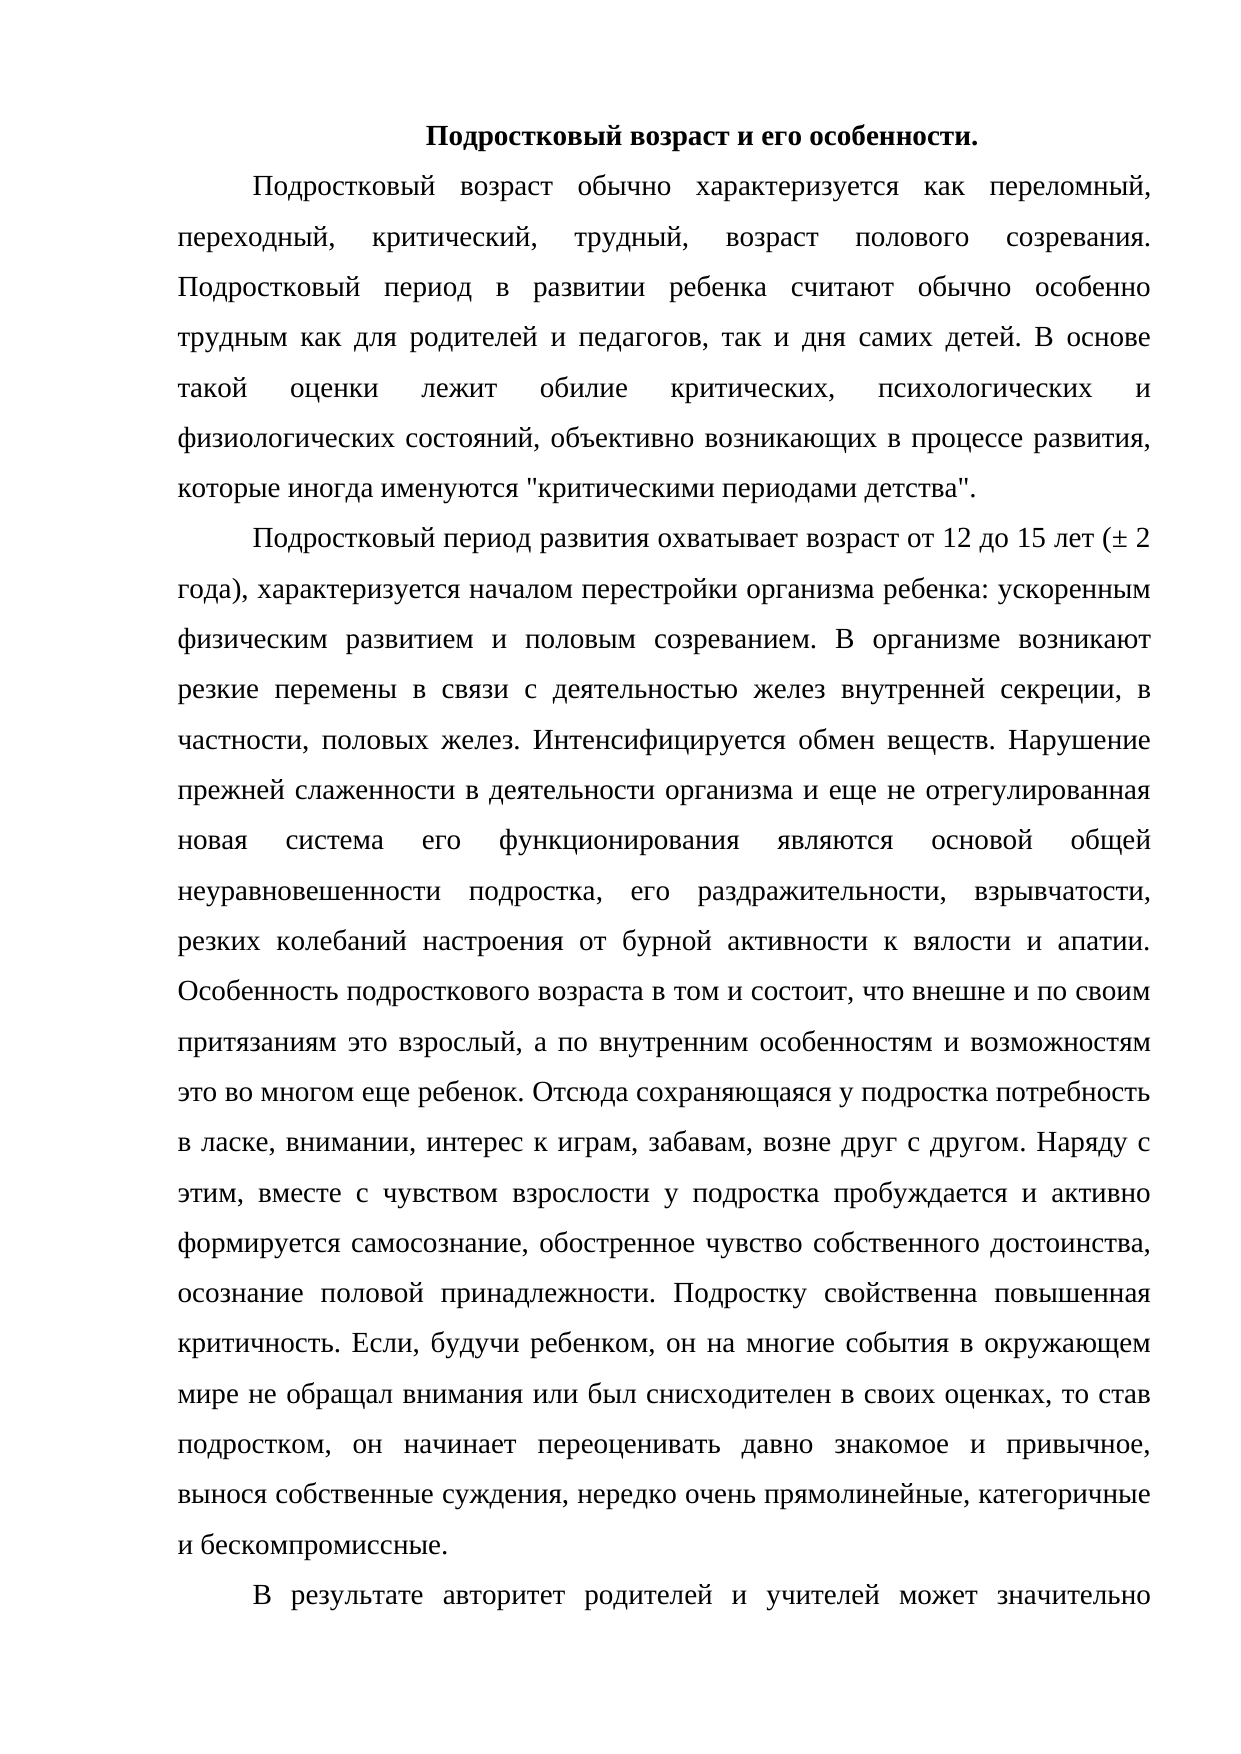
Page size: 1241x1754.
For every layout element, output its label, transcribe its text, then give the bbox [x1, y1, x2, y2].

text Подростковый возраст обычно характеризуется как переломный, переходный, критический, трудный, возраст полового созревания. Подростковый период в развитии ребенка считают обычно особенно трудным как для родителей и педагогов, так и дня самих детей. В основе такой оценки лежит обилие критических, психологических и физиологических состояний, объективно возникающих в процессе развития, которые иногда именуются "критическими периодами детства". [177, 168, 1152, 504]
text Подростковый возраст и его особенности. [177, 118, 1152, 152]
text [177, 1577, 1152, 1611]
text Подростковый период развития охватывает возраст от 12 до 15 лет (± 2 года), характеризуется началом перестройки организма ребенка: ускоренным физическим развитием и половым созреванием. В организме возникают резкие перемены в связи с деятельностью желез внутренней секреции, в частности, половых желез. Интенсифицируется обмен веществ. Нарушение прежней слаженности в деятельности организма и еще не отрегулированная новая система его функционирования являются основой общей неуравновешенности подростка, его раздражительности, взрывчатости, резких колебаний настроения от бурной активности к вялости и апатии. Особенность подросткового возраста в том и состоит, что внешне и по своим притязаниям это взрослый, а по внутренним особенностям и возможностям это во многом еще ребенок. Отсюда сохраняющаяся у подростка потребность в ласке, внимании, интерес к играм, забавам, возне друг с другом. Наряду с этим, вместе с чувством взрослости у подростка пробуждается и активно формируется самосознание, обостренное чувство собственного достоинства, осознание половой принадлежности. Подростку свойственна повышенная критичность. Если, будучи ребенком, он на многие события в окружающем мире не обращал внимания или был снисходителен в своих оценках, то став подростком, он начинает переоценивать давно знакомое и привычное, вынося собственные суждения, нередко очень прямолинейные, категоричные и бескомпромиссные. [177, 521, 1152, 1560]
